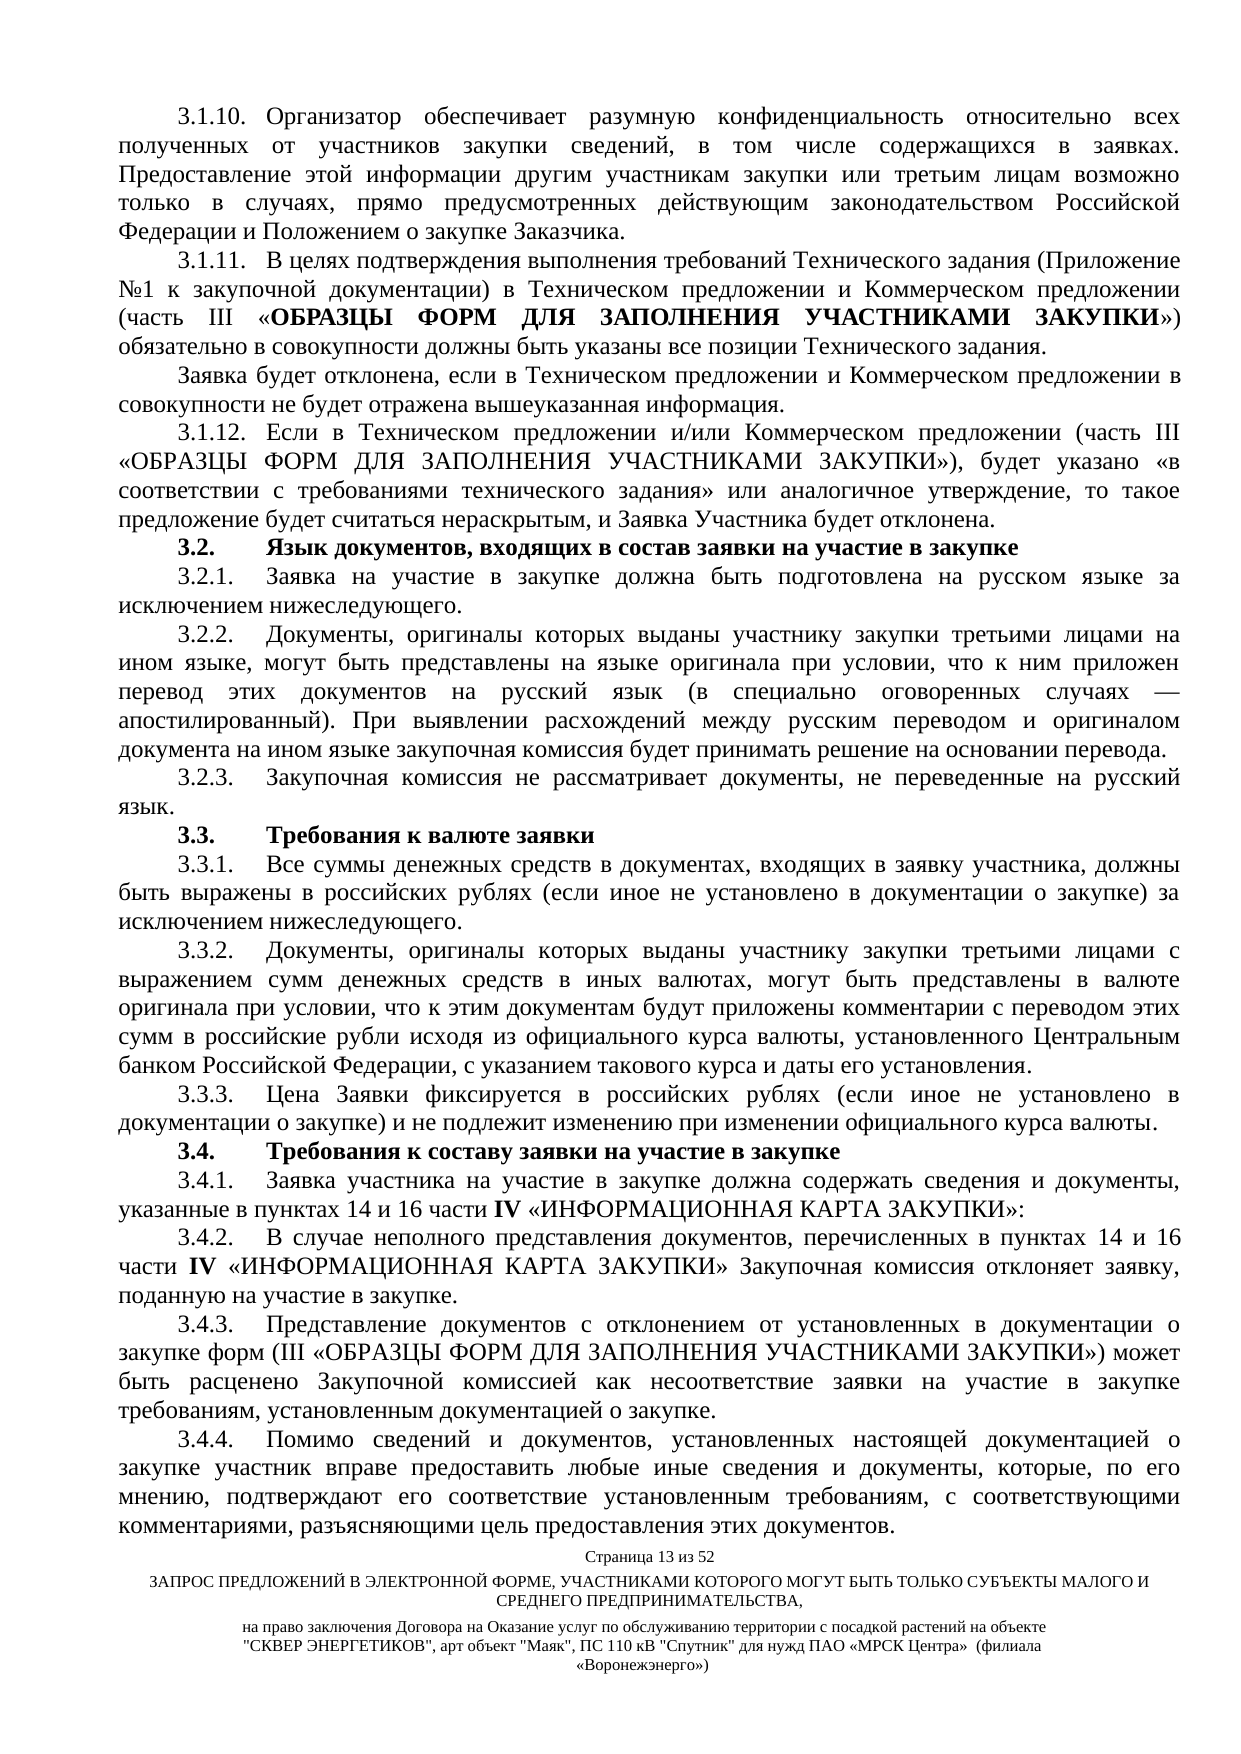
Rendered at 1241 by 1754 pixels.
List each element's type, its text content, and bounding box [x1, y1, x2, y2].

subtitle Требования к составу заявки на участие в закупке [118, 1136, 1181, 1165]
subtitle Требования к валюте заявки [118, 820, 1181, 849]
subtitle Документы, оригиналы которых выданы участнику закупки третьими лицами с выражением сумм денежных средств в иных валютах, могут быть представлены в валюте оригинала при условии, что к этим документам будут приложены комментарии с переводом этих сумм в российские рубли исходя из официального курса валюты, установленного Центральным банком Российской Федерации, с указанием такового курса и даты его установления. [118, 935, 1181, 1079]
subtitle В случае неполного представления документов, перечисленных в пунктах 14 и 16 части IV «ИНФОРМАЦИОННАЯ КАРТА ЗАКУПКИ» Закупочная комиссия отклоняет заявку, поданную на участие в закупке. [118, 1222, 1181, 1309]
subtitle Если в Техническом предложении и/или Коммерческом предложении (часть III «ОБРАЗЦЫ ФОРМ ДЛЯ ЗАПОЛНЕНИЯ УЧАСТНИКАМИ ЗАКУПКИ»), будет указано «в соответствии с требованиями технического задания» или аналогичное утверждение, то такое предложение будет считаться нераскрытым, и Заявка Участника будет отклонена. [118, 417, 1181, 532]
subtitle Заявка будет отклонена, если в Техническом предложении и Коммерческом предложении в совокупности не будет отражена вышеуказанная информация. [118, 360, 1181, 417]
subtitle Организатор обеспечивает разумную конфиденциальность относительно всех полученных от участников закупки сведений, в том числе содержащихся в заявках. Предоставление этой информации другим участникам закупки или третьим лицам возможно только в случаях, прямо предусмотренных действующим законодательством Российской Федерации и Положением о закупке Заказчика. [118, 101, 1181, 245]
subtitle В целях подтверждения выполнения требований Технического задания (Приложение №1 к закупочной документации) в Техническом предложении и Коммерческом предложении (часть III «ОБРАЗЦЫ ФОРМ ДЛЯ ЗАПОЛНЕНИЯ УЧАСТНИКАМИ ЗАКУПКИ») обязательно в совокупности должны быть указаны все позиции Технического задания. [118, 245, 1181, 360]
subtitle Закупочная комиссия не рассматривает документы, не переведенные на русский язык. [118, 762, 1181, 820]
subtitle Все суммы денежных средств в документах, входящих в заявку участника, должны быть выражены в российских рублях (если иное не установлено в документации о закупке) за исключением нижеследующего. [118, 849, 1181, 935]
subtitle Цена Заявки фиксируется в российских рублях (если иное не установлено в документации о закупке) и не подлежит изменению при изменении официального курса валюты. [118, 1079, 1181, 1136]
subtitle Заявка на участие в закупке должна быть подготовлена на русском языке за исключением нижеследующего. [118, 561, 1181, 619]
subtitle Документы, оригиналы которых выданы участнику закупки третьими лицами на ином языке, могут быть представлены на языке оригинала при условии, что к ним приложен перевод этих документов на русский язык (в специально оговоренных случаях — апостилированный). При выявлении расхождений между русским переводом и оригиналом документа на ином языке закупочная комиссия будет принимать решение на основании перевода. [118, 619, 1181, 762]
subtitle Заявка участника на участие в закупке должна содержать сведения и документы, указанные в пунктах 14 и 16 части IV «ИНФОРМАЦИОННАЯ КАРТА ЗАКУПКИ»: [118, 1165, 1181, 1222]
subtitle Представление документов с отклонением от установленных в документации о закупке форм (III «ОБРАЗЦЫ ФОРМ ДЛЯ ЗАПОЛНЕНИЯ УЧАСТНИКАМИ ЗАКУПКИ») может быть расценено Закупочной комиссией как несоответствие заявки на участие в закупке требованиям, установленным документацией о закупке. [118, 1309, 1181, 1424]
subtitle Помимо сведений и документов, установленных настоящей документацией о закупке участник вправе предоставить любые иные сведения и документы, которые, по его мнению, подтверждают его соответствие установленным требованиям, с соответствующими комментариями, разъясняющими цель предоставления этих документов. [118, 1424, 1181, 1539]
subtitle Язык документов, входящих в состав заявки на участие в закупке [118, 532, 1181, 561]
